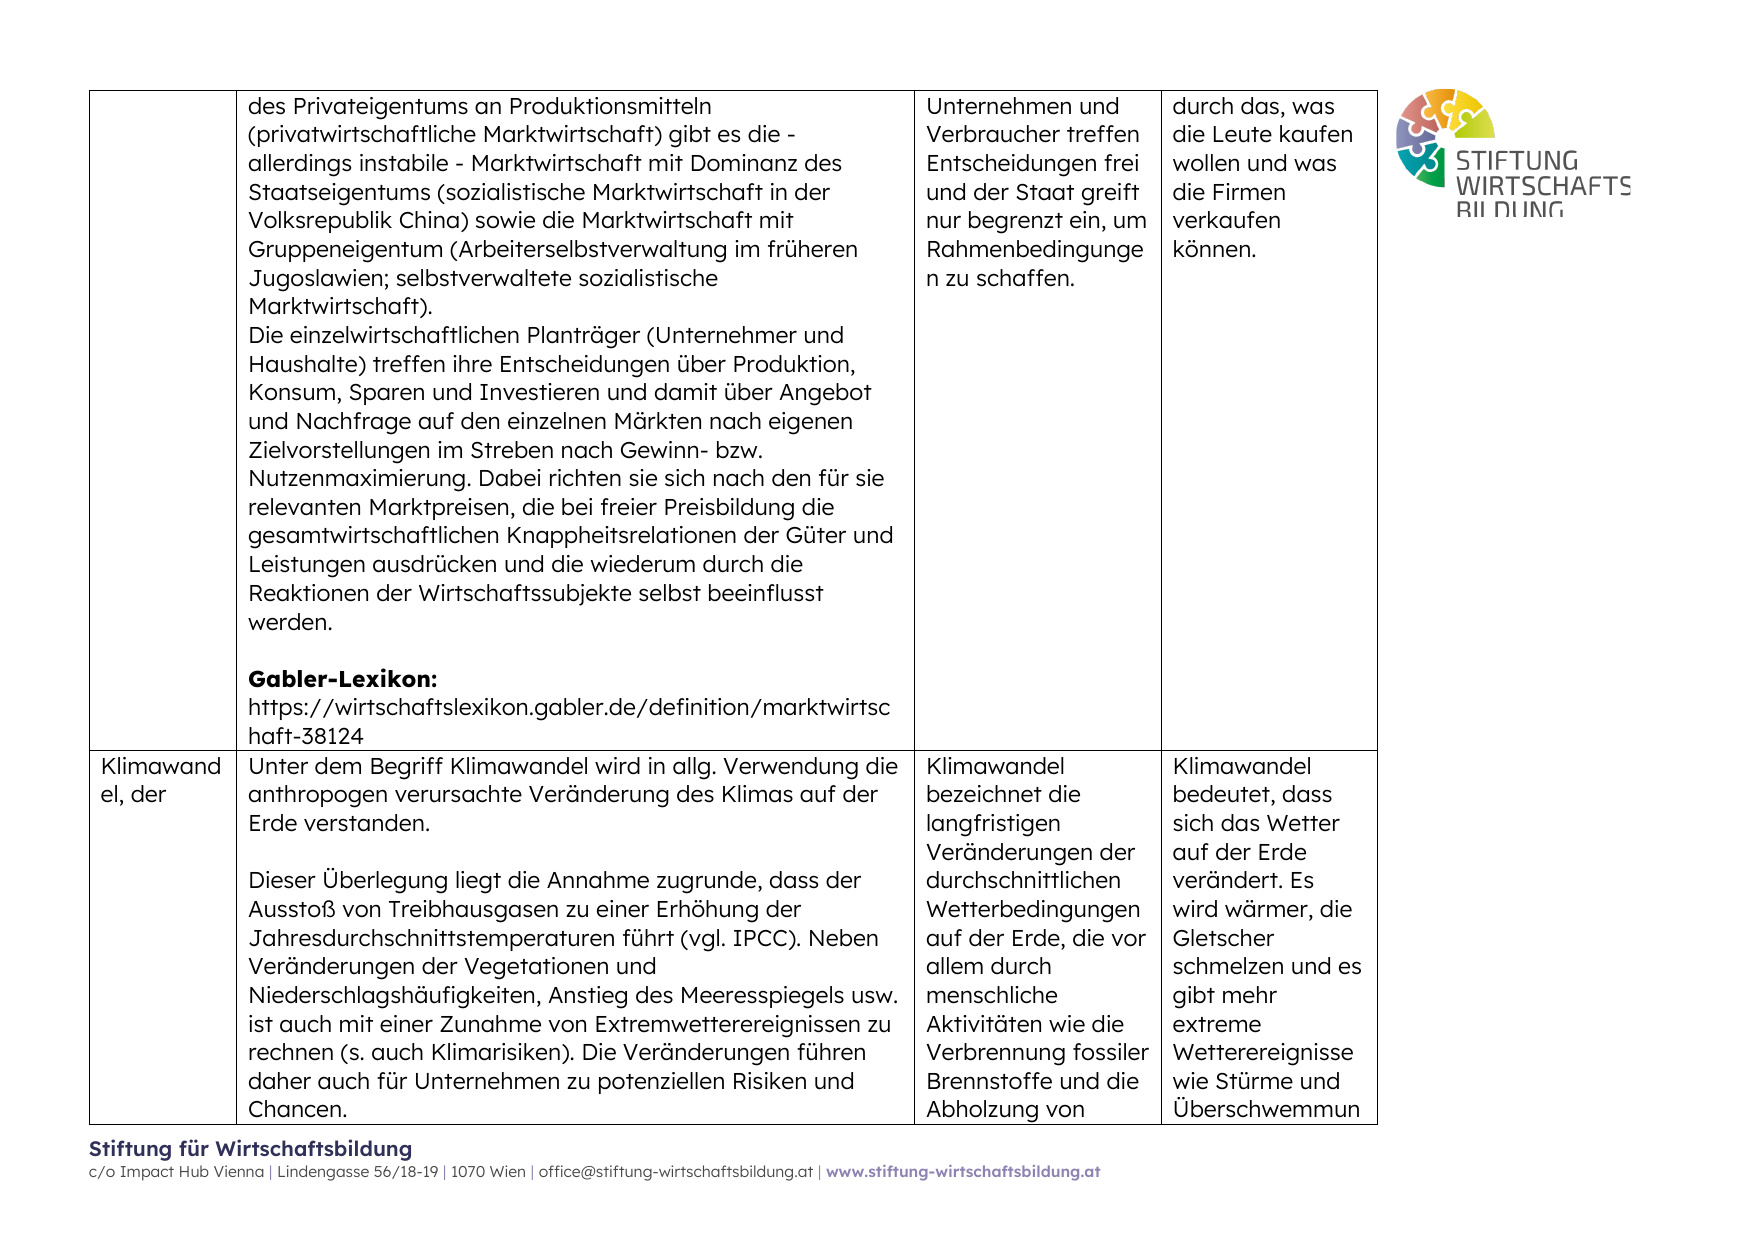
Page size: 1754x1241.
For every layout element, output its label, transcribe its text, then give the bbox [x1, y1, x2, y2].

picture [1395, 88, 1631, 217]
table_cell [1162, 91, 1377, 750]
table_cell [915, 751, 1161, 1124]
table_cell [90, 91, 236, 750]
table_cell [1162, 751, 1377, 1124]
table_cell Klimawandel, der [90, 751, 236, 1124]
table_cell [237, 91, 914, 750]
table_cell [237, 751, 914, 1124]
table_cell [915, 91, 1161, 750]
